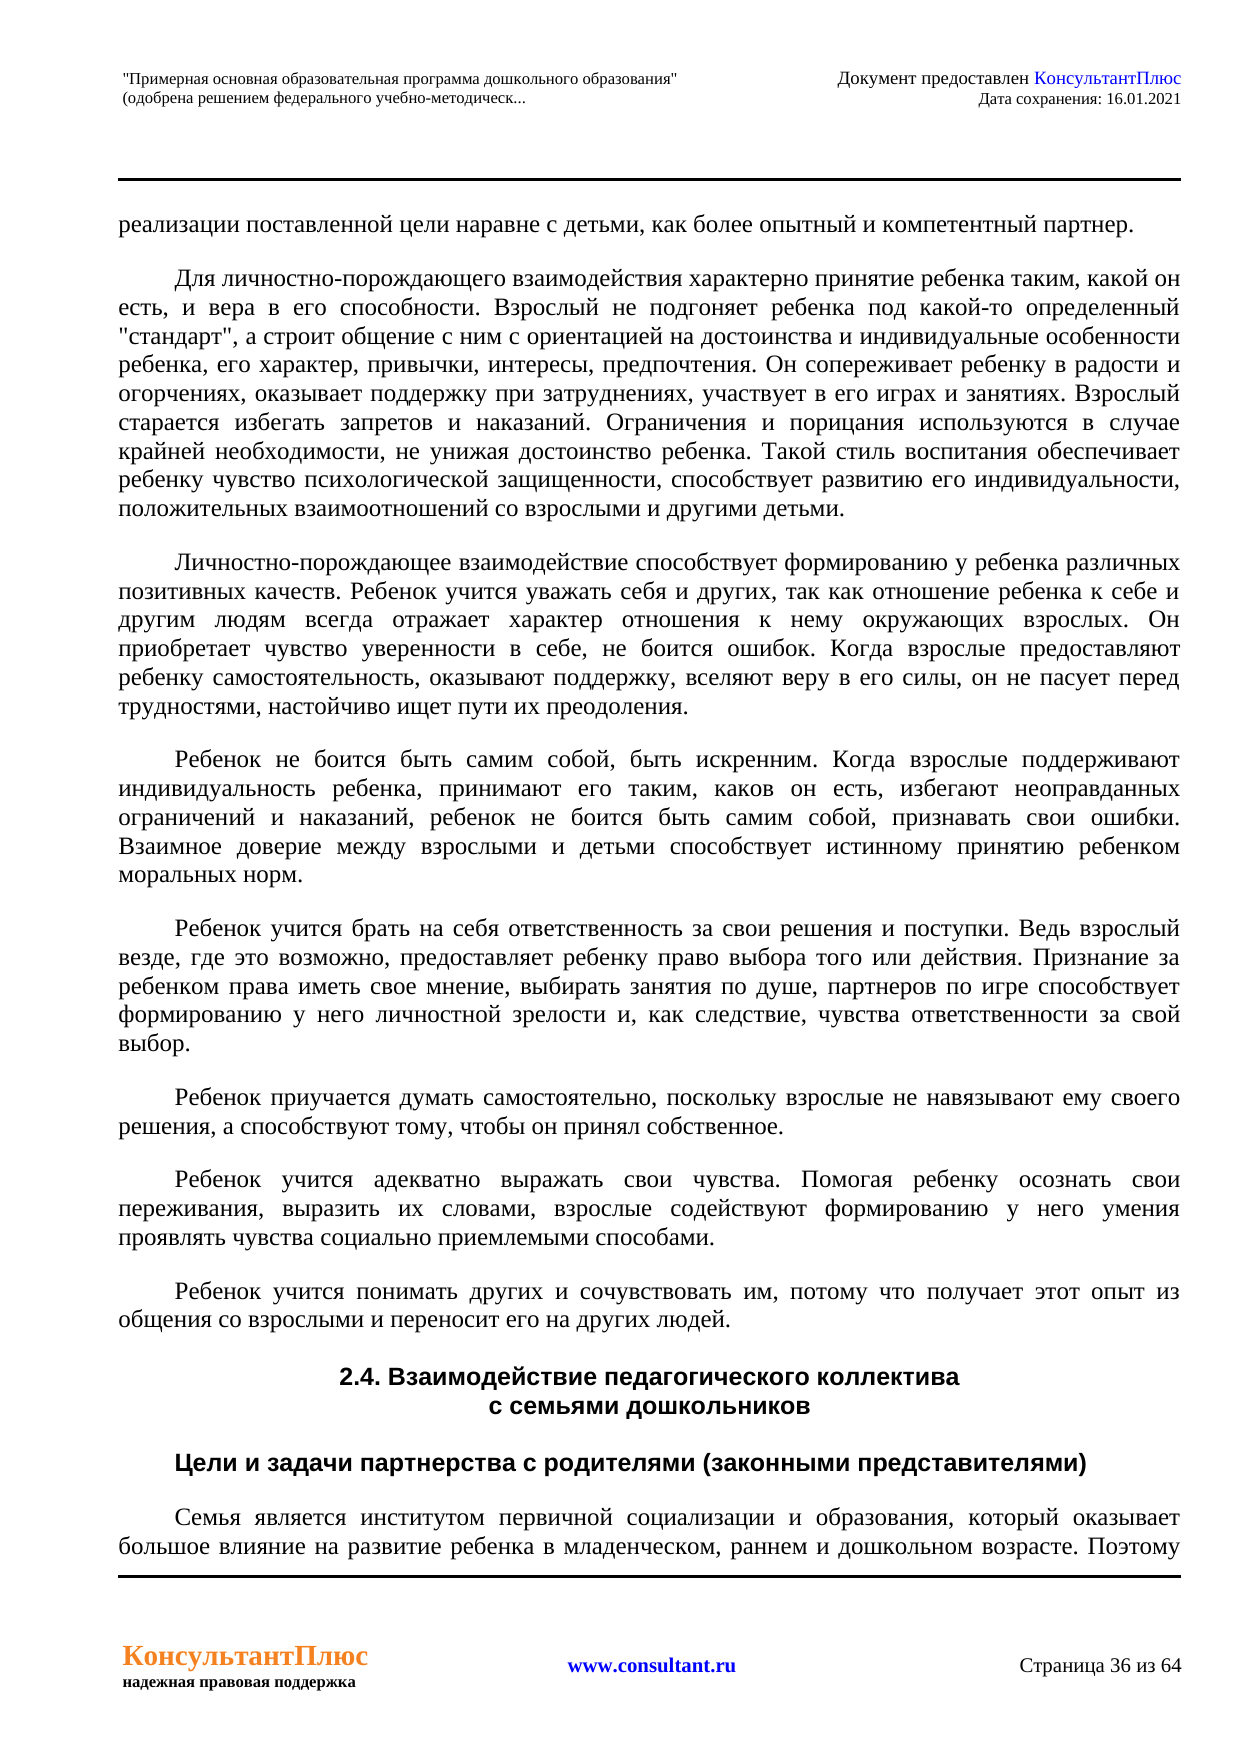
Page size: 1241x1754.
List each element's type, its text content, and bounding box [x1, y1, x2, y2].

title Цели и задачи партнерства с родителями (законными представителями) [118, 1448, 1181, 1477]
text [118, 209, 1181, 238]
text Ребенок учится брать на себя ответственность за свои решения и поступки. Ведь взрослый везде, где это возможно, предоставляет ребенку право выбора того или действия. Признание за ребенком права иметь свое мнение, выбирать занятия по душе, партнеров по игре способствует формированию у него личностной зрелости и, как следствие, чувства ответственности за свой выбор. [118, 913, 1181, 1057]
title 2.4. Взаимодействие педагогического коллектива [118, 1362, 1181, 1391]
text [118, 1502, 1181, 1559]
text Ребенок не боится быть самим собой, быть искренним. Когда взрослые поддерживают индивидуальность ребенка, принимают его таким, каков он есть, избегают неоправданных ограничений и наказаний, ребенок не боится быть самим собой, признавать свои ошибки. Взаимное доверие между взрослыми и детьми способствует истинному принятию ребенком моральных норм. [118, 744, 1181, 888]
title с семьями дошкольников [118, 1391, 1181, 1419]
text Ребенок учится адекватно выражать свои чувства. Помогая ребенку осознать свои переживания, выразить их словами, взрослые содействуют формированию у него умения проявлять чувства социально приемлемыми способами. [118, 1164, 1181, 1251]
text Ребенок приучается думать самостоятельно, поскольку взрослые не навязывают ему своего решения, а способствуют тому, чтобы он принял собственное. [118, 1082, 1181, 1139]
text Для личностно-порождающего взаимодействия характерно принятие ребенка таким, какой он есть, и вера в его способности. Взрослый не подгоняет ребенка под какой-то определенный "стандарт", а строит общение с ним с ориентацией на достоинства и индивидуальные особенности ребенка, его характер, привычки, интересы, предпочтения. Он сопереживает ребенку в радости и огорчениях, оказывает поддержку при затруднениях, участвует в его играх и занятиях. Взрослый старается избегать запретов и наказаний. Ограничения и порицания используются в случае крайней необходимости, не унижая достоинство ребенка. Такой стиль воспитания обеспечивает ребенку чувство психологической защищенности, способствует развитию его индивидуальности, положительных взаимоотношений со взрослыми и другими детьми. [118, 263, 1181, 522]
text Личностно-порождающее взаимодействие способствует формированию у ребенка различных позитивных качеств. Ребенок учится уважать себя и других, так как отношение ребенка к себе и другим людям всегда отражает характер отношения к нему окружающих взрослых. Он приобретает чувство уверенности в себе, не боится ошибок. Когда взрослые предоставляют ребенку самостоятельность, оказывают поддержку, вселяют веру в его силы, он не пасует перед трудностями, настойчиво ищет пути их преодоления. [118, 547, 1181, 719]
text Ребенок учится понимать других и сочувствовать им, потому что получает этот опыт из общения со взрослыми и переносит его на других людей. [118, 1276, 1181, 1333]
